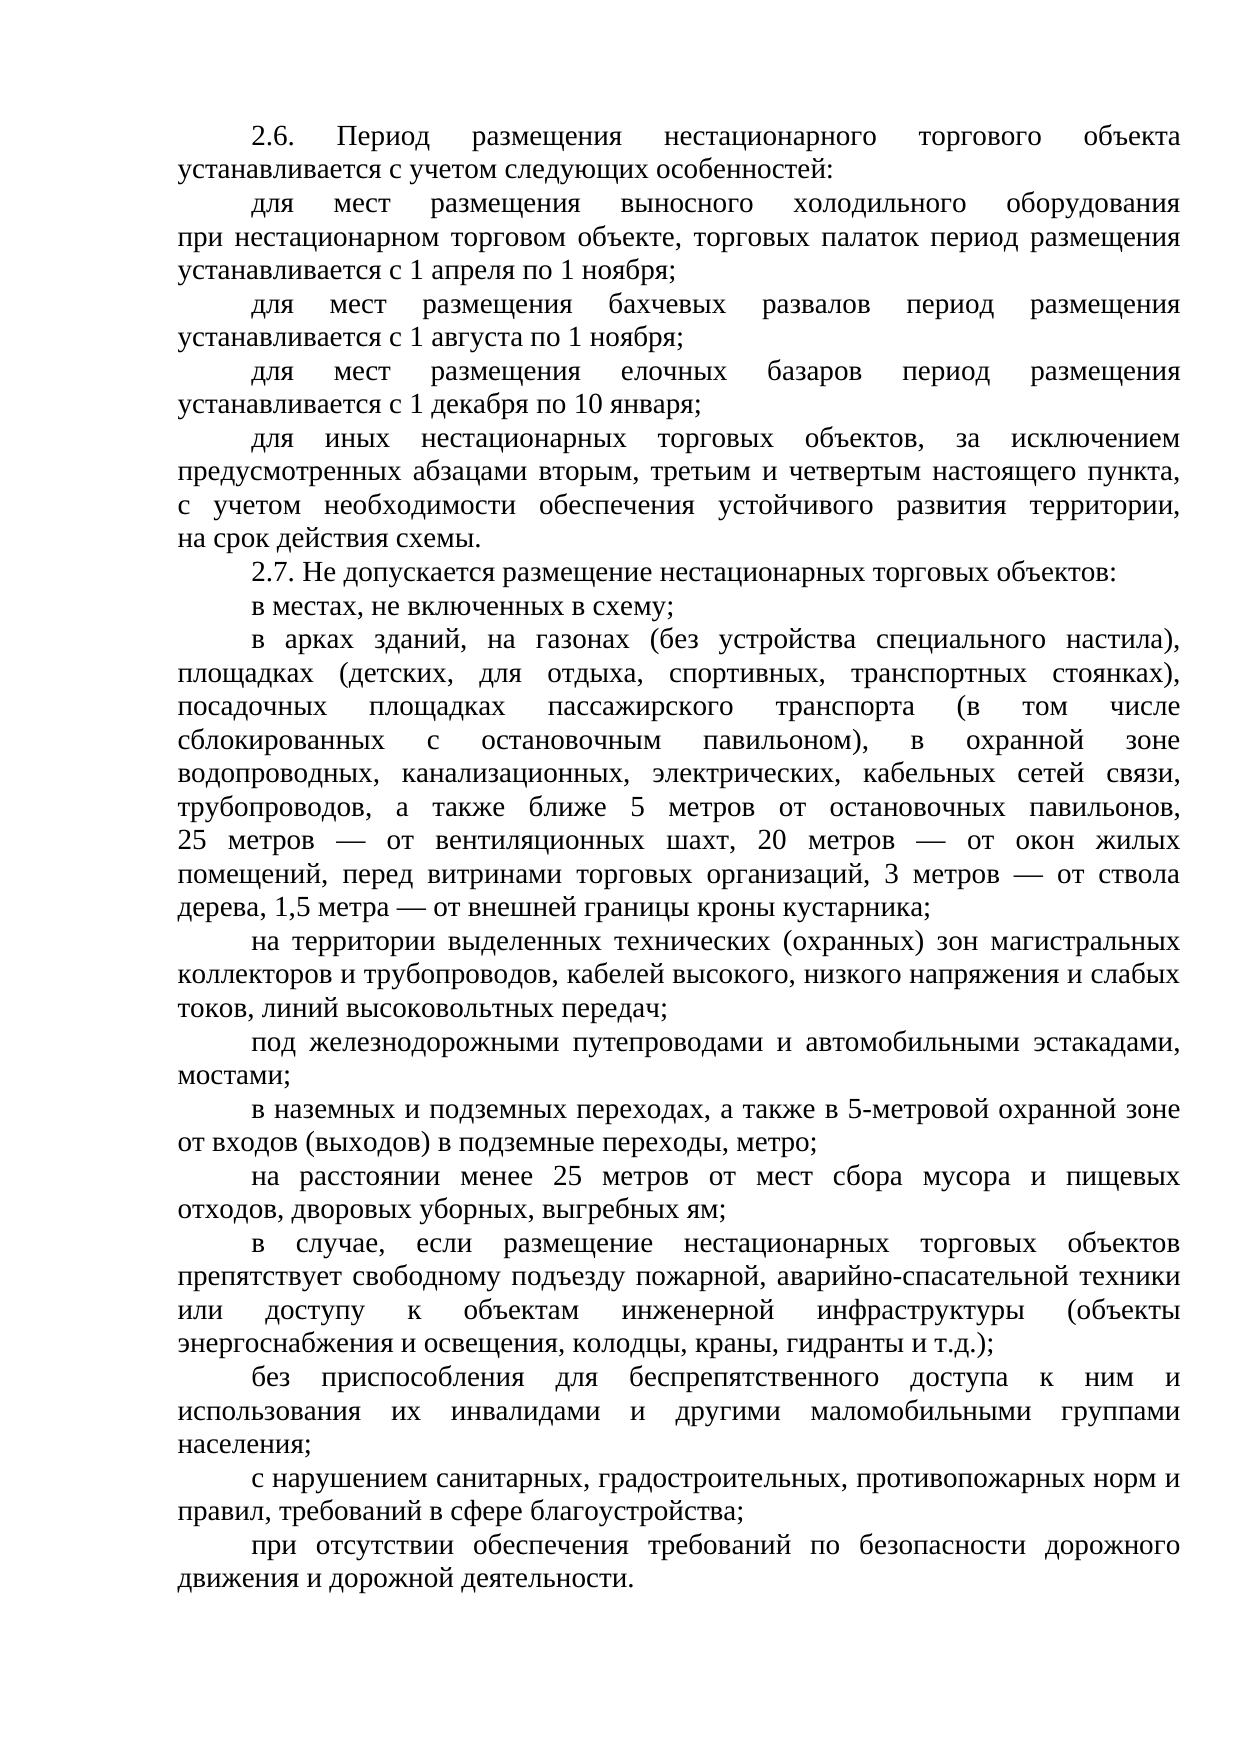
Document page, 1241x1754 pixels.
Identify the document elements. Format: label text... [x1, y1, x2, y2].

text 2.7. Не допускается размещение нестационарных торговых объектов: [177, 554, 1181, 588]
text в местах, не включенных в схему; [177, 588, 1181, 621]
text на территории выделенных технических (охранных) зон магистральных коллекторов и трубопроводов, кабелей высокого, низкого напряжения и слабых токов, линий высоковольтных передач; [177, 923, 1181, 1024]
text для мест размещения выносного холодильного оборудования при нестационарном торговом объекте, торговых палаток период размещения устанавливается с 1 апреля по 1 ноября; [177, 185, 1181, 286]
text на расстоянии менее 25 метров от мест сбора мусора и пищевых отходов, дворовых уборных, выгребных ям; [177, 1158, 1181, 1225]
text для мест размещения бахчевых развалов период размещения устанавливается с 1 августа по 1 ноября; [177, 286, 1181, 353]
text в арках зданий, на газонах (без устройства специального настила), площадках (детских, для отдыха, спортивных, транспортных стоянках), посадочных площадках пассажирского транспорта (в том числе сблокированных с остановочным павильоном), в охранной зоне водопроводных, канализационных, электрических, кабельных сетей связи, трубопроводов, а также ближе 5 метров от остановочных павильонов, 25 метров — от вентиляционных шахт, 20 метров — от окон жилых помещений, перед витринами торговых организаций, 3 метров — от ствола дерева, 1,5 метра — от внешней границы кроны кустарника; [177, 621, 1181, 923]
text для иных нестационарных торговых объектов, за исключением предусмотренных абзацами вторым, третьим и четвертым настоящего пункта, с учетом необходимости обеспечения устойчивого развития территории, на срок действия схемы. [177, 420, 1181, 554]
text при отсутствии обеспечения требований по безопасности дорожного движения и дорожной деятельности. [177, 1527, 1181, 1594]
text в наземных и подземных переходах, а также в 5-метровой охранной зоне от входов (выходов) в подземные переходы, метро; [177, 1091, 1181, 1158]
text в случае, если размещение нестационарных торговых объектов препятствует свободному подъезду пожарной, аварийно-спасательной техники или доступу к объектам инженерной инфраструктуры (объекты энергоснабжения и освещения, колодцы, краны, гидранты и т.д.); [177, 1225, 1181, 1359]
text для мест размещения елочных базаров период размещения устанавливается с 1 декабря по 10 января; [177, 353, 1181, 420]
text без приспособления для беспрепятственного доступа к ним и использования их инвалидами и другими маломобильными группами населения; [177, 1359, 1181, 1460]
text 2.6. Период размещения нестационарного торгового объекта устанавливается с учетом следующих особенностей: [177, 118, 1181, 185]
text с нарушением санитарных, градостроительных, противопожарных норм и правил, требований в сфере благоустройства; [177, 1460, 1181, 1527]
text под железнодорожными путепроводами и автомобильными эстакадами, мостами; [177, 1024, 1181, 1091]
